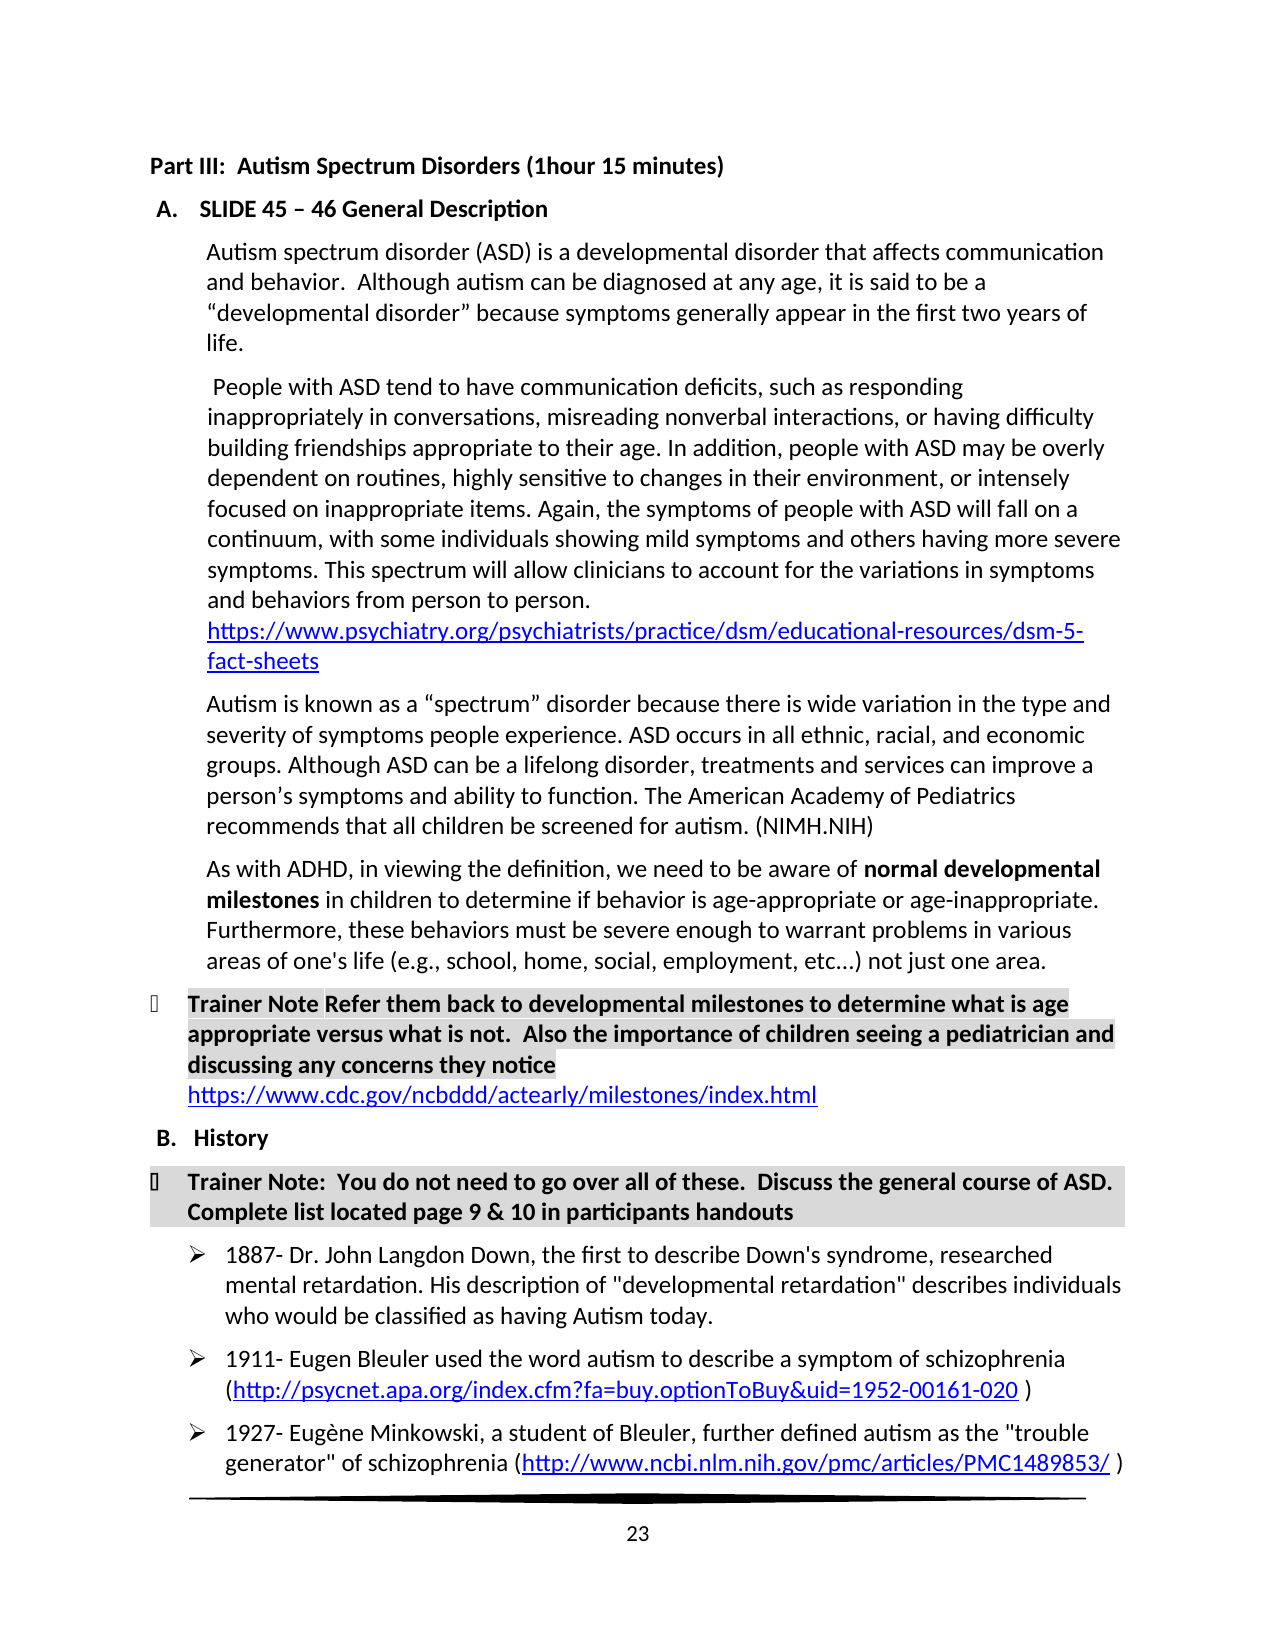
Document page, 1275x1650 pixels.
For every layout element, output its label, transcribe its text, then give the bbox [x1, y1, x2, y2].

list 1911- Eugen Bleuler used the word autism to describe a symptom of schizophrenia (http://psycnet.apa.org/index.cfm?fa=buy.optionToBuy&uid=1952-00161-020 ) [187, 1343, 1125, 1404]
list 1927- Eugène Minkowski, a student of Bleuler, further defined autism as the "trouble generator" of schizophrenia (http://www.ncbi.nlm.nih.gov/pmc/articles/PMC1489853/ ) [187, 1417, 1125, 1478]
text As with ADHD, in viewing the definition, we need to be aware of normal developmental milestones in children to determine if behavior is age-appropriate or age-inappropriate. Furthermore, these behaviors must be severe enough to warrant problems in various areas of one's life (e.g., school, home, social, employment, etc...) not just one area. [206, 853, 1125, 976]
text Part III: Autism Spectrum Disorders (1hour 15 minutes) [150, 150, 1125, 181]
list History [156, 1123, 1125, 1153]
list Trainer Note Refer them back to developmental milestones to determine what is age appropriate versus what is not. Also the importance of children seeing a pediatrician and discussing any concerns they notice https://www.cdc.gov/ncbddd/actearly/milestones/index.html [150, 988, 1125, 1110]
list SLIDE 45 – 46 General Description [156, 193, 1125, 223]
list 1887- Dr. John Langdon Down, the first to describe Down's syndrome, researched mental retardation. His description of "developmental retardation" describes individuals who would be classified as having Autism today. [187, 1239, 1125, 1331]
text People with ASD tend to have communication deficits, such as responding inappropriately in conversations, misreading nonverbal interactions, or having difficulty building friendships appropriate to their age. In addition, people with ASD may be overly dependent on routines, highly sensitive to changes in their environment, or intensely focused on inappropriate items. Again, the symptoms of people with ASD will fall on a continuum, with some individuals showing mild symptoms and others having more severe symptoms. This spectrum will allow clinicians to account for the variations in symptoms and behaviors from person to person. https://www.psychiatry.org/psychiatrists/practice/dsm/educational-resources/dsm-5-fact-sheets [207, 371, 1125, 676]
text Autism spectrum disorder (ASD) is a developmental disorder that affects communication and behavior. Although autism can be diagnosed at any age, it is said to be a “developmental disorder” because symptoms generally appear in the first two years of life. [206, 236, 1125, 358]
list Trainer Note: You do not need to go over all of these. Discuss the general course of ASD. Complete list located page 9 & 10 in participants handouts [150, 1166, 1125, 1227]
text Autism is known as a “spectrum” disorder because there is wide variation in the type and severity of symptoms people experience. ASD occurs in all ethnic, racial, and economic groups. Although ASD can be a lifelong disorder, treatments and services can improve a person’s symptoms and ability to function. The American Academy of Pediatrics recommends that all children be screened for autism. (NIMH.NIH) [206, 688, 1125, 841]
